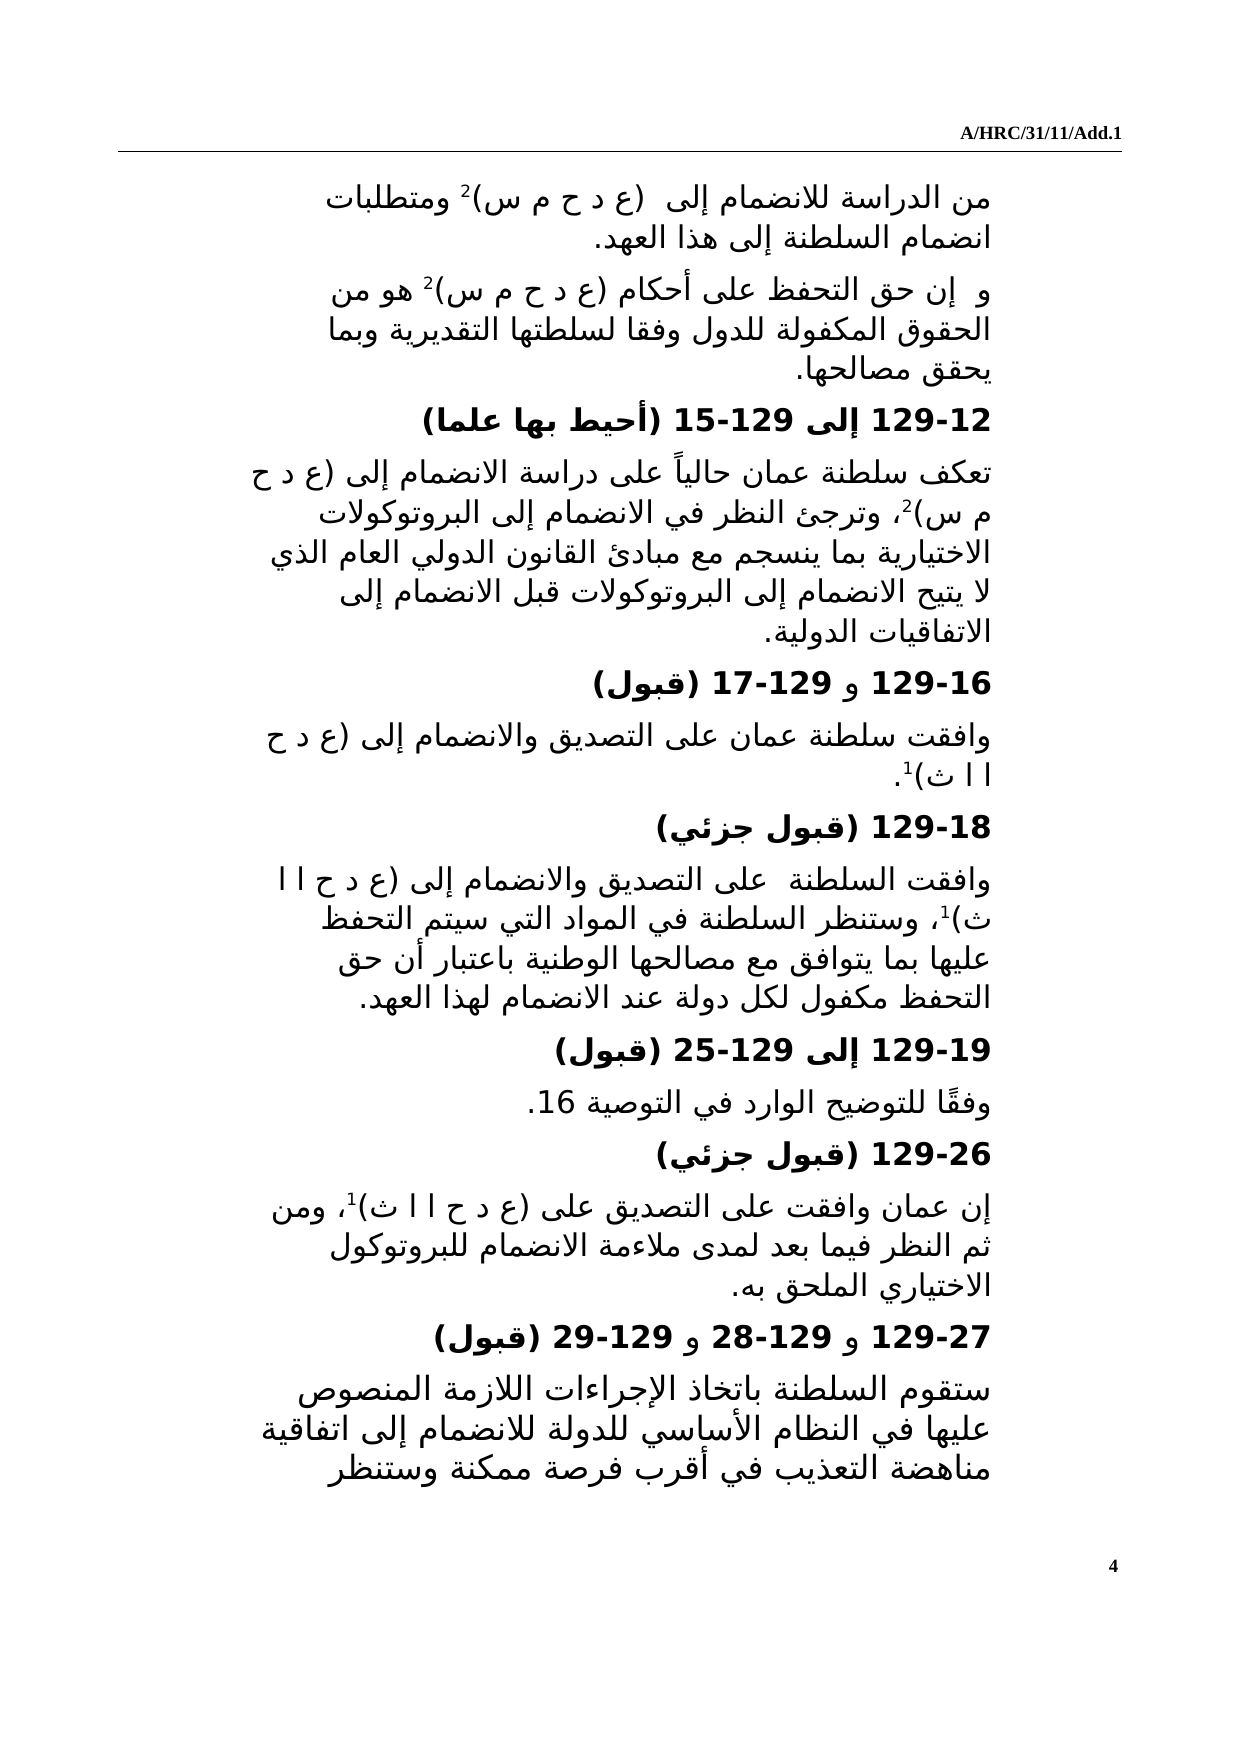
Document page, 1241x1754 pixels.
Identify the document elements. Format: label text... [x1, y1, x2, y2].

text وافقت سلطنة عمان على التصديق والانضمام إلى (ع د ح ا ا ث)1. [248, 715, 992, 794]
text و إن حق التحفظ على أحكام (ع د ح م س)2 هو من الحقوق المكفولة للدول وفقا لسلطتها التقديرية وبما يحقق مصالحها. [248, 269, 992, 388]
text 129-16 و 129-17 (قبول) [248, 663, 1122, 702]
text إن عمان وافقت على التصديق على (ع د ح ا ا ث)1، ومن ثم النظر فيما بعد لمدى ملاءمة الانضمام للبروتوكول الاختياري الملحق به. [248, 1186, 992, 1304]
text 129-18 (قبول جزئي) [248, 806, 1122, 846]
text 129-19 إلى 129-25 (قبول) [248, 1029, 1122, 1069]
text 129-26 (قبول جزئي) [248, 1133, 1122, 1173]
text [248, 1369, 992, 1488]
text وفقًا للتوضيح الوارد في التوصية 16. [248, 1081, 992, 1121]
text 129-27 و 129-28 و 129-29 (قبول) [248, 1317, 1122, 1356]
text وافقت السلطنة على التصديق والانضمام إلى (ع د ح ا ا ث)1، وستنظر السلطنة في المواد التي سيتم التحفظ عليها بما يتوافق مع مصالحها الوطنية باعتبار أن حق التحفظ مكفول لكل دولة عند الانضمام لهذا العهد. [248, 858, 992, 1017]
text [248, 177, 992, 256]
text تعكف سلطنة عمان حالياً على دراسة الانضمام إلى (ع د ح م س)2، وترجئ النظر في الانضمام إلى البروتوكولات الاختيارية بما ينسجم مع مبادئ القانون الدولي العام الذي لا يتيح الانضمام إلى البروتوكولات قبل الانضمام إلى الاتفاقيات الدولية. [248, 452, 992, 650]
text 129-12 إلى 129-15 (أحيط بها علما) [248, 400, 1122, 440]
